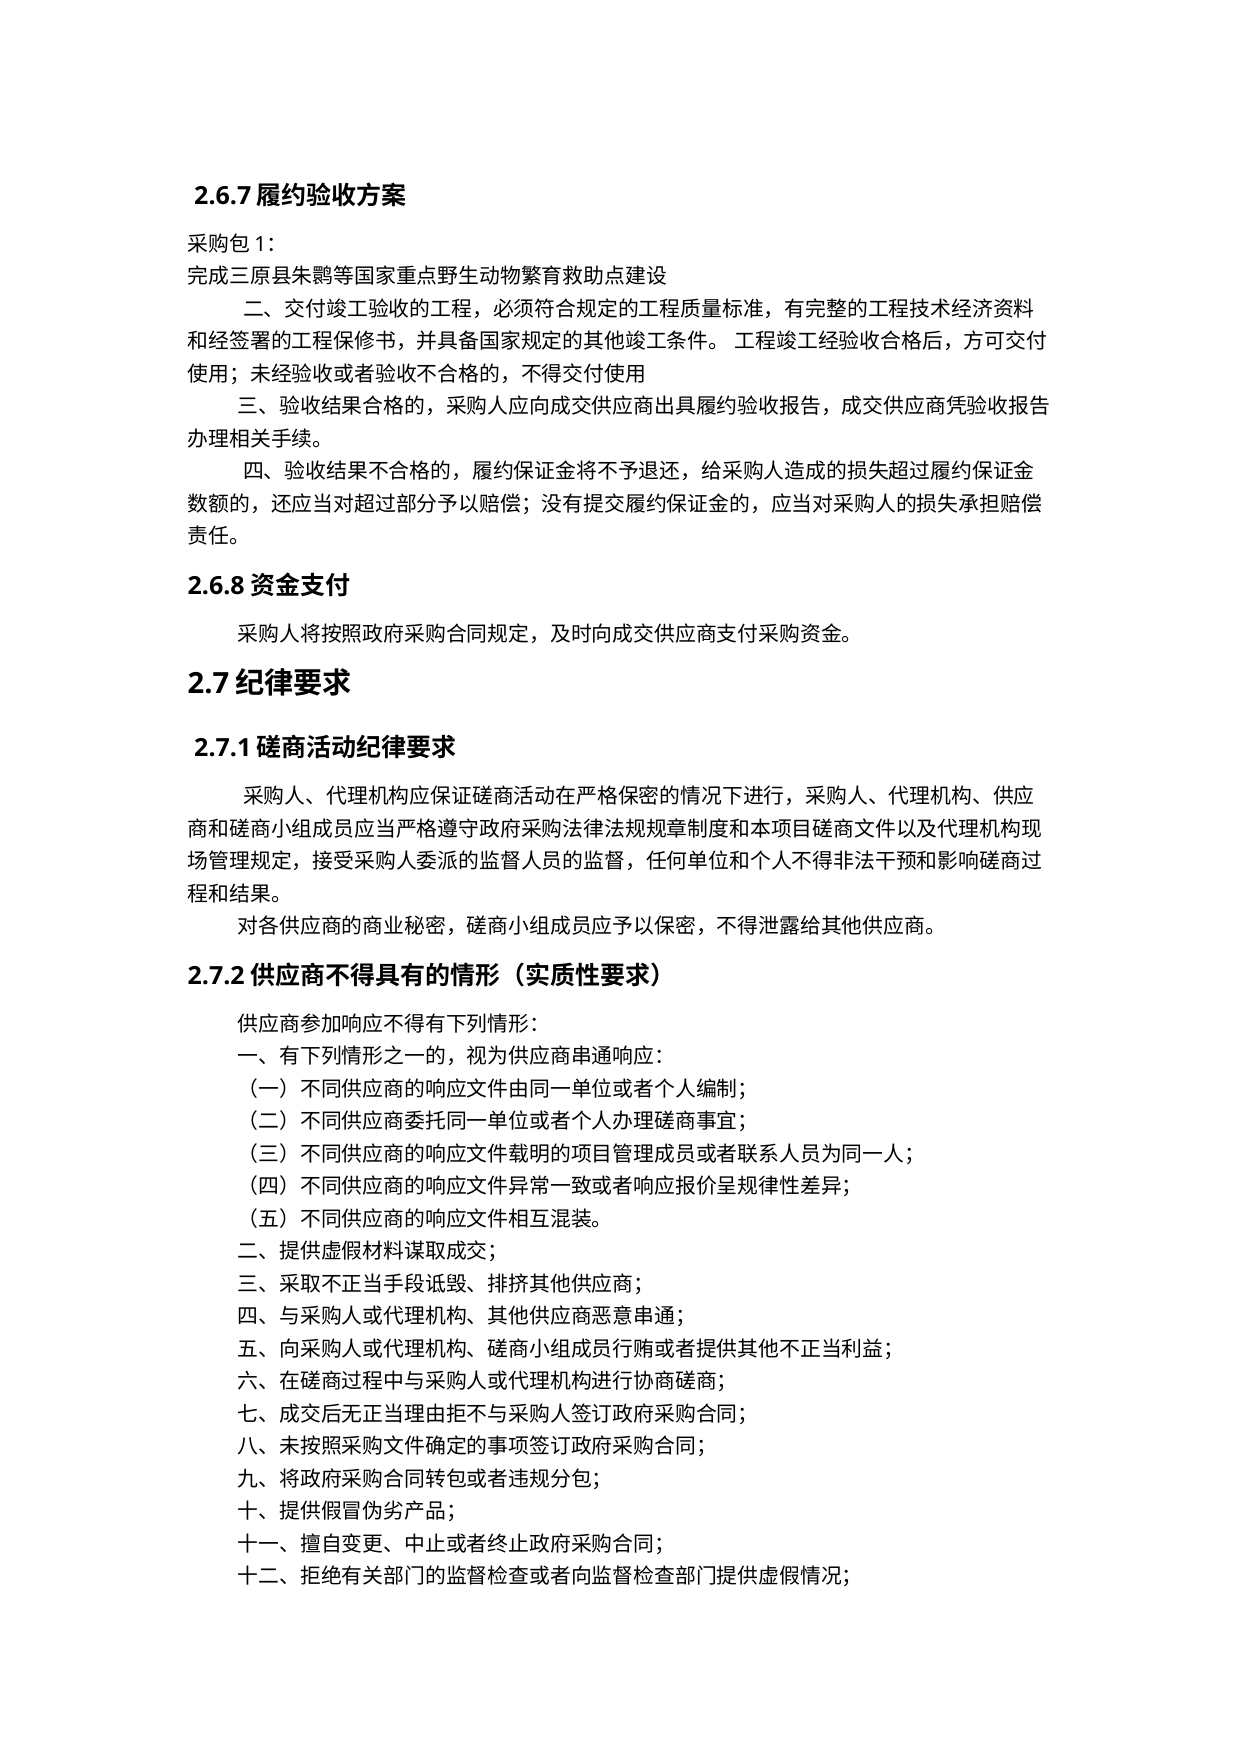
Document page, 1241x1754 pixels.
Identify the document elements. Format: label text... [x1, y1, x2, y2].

text 四、验收结果不合格的，履约保证金将不予退还，给采购人造成的损失超过履约保证金数额的，还应当对超过部分予以赔偿；没有提交履约保证金的，应当对采购人的损失承担赔偿责任。 [187, 454, 1053, 552]
text 采购人将按照政府采购合同规定，及时向成交供应商支付采购资金。 [187, 617, 1053, 649]
text 三、验收结果合格的，采购人应向成交供应商出具履约验收报告，成交供应商凭验收报告办理相关手续。 [187, 389, 1053, 454]
text （五）不同供应商的响应文件相互混装。 [187, 1202, 1053, 1234]
text 2.7.2供应商不得具有的情形（实质性要求） [187, 942, 1053, 1007]
text 二、交付竣工验收的工程，必须符合规定的工程质量标准，有完整的工程技术经济资料和经签署的工程保修书，并具备国家规定的其他竣工条件。 工程竣工经验收合格后，方可交付使用；未经验收或者验收不合格的，不得交付使用 [187, 292, 1053, 389]
text 2.7.1磋商活动纪律要求 [187, 714, 1053, 779]
text 四、与采购人或代理机构、其他供应商恶意串通； [187, 1299, 1053, 1332]
text 十二、拒绝有关部门的监督检查或者向监督检查部门提供虚假情况； [187, 1559, 1053, 1592]
text 完成三原县朱鹮等国家重点野生动物繁育救助点建设 [187, 259, 1053, 292]
text （二）不同供应商委托同一单位或者个人办理磋商事宜； [187, 1104, 1053, 1137]
text （三）不同供应商的响应文件载明的项目管理成员或者联系人员为同一人； [187, 1137, 1053, 1169]
text （四）不同供应商的响应文件异常一致或者响应报价呈规律性差异； [187, 1169, 1053, 1202]
text 采购包1： [187, 227, 1053, 259]
text 六、在磋商过程中与采购人或代理机构进行协商磋商； [187, 1364, 1053, 1397]
text 对各供应商的商业秘密，磋商小组成员应予以保密，不得泄露给其他供应商。 [187, 909, 1053, 942]
text 三、采取不正当手段诋毁、排挤其他供应商； [187, 1267, 1053, 1299]
text 七、成交后无正当理由拒不与采购人签订政府采购合同； [187, 1397, 1053, 1429]
text 供应商参加响应不得有下列情形： [187, 1007, 1053, 1039]
text 2.6.8资金支付 [187, 552, 1053, 617]
text 十一、擅自变更、中止或者终止政府采购合同； [187, 1527, 1053, 1559]
text 2.6.7履约验收方案 [187, 162, 1053, 227]
text （一）不同供应商的响应文件由同一单位或者个人编制； [187, 1072, 1053, 1104]
text 2.7纪律要求 [187, 649, 1053, 714]
text 九、将政府采购合同转包或者违规分包； [187, 1462, 1053, 1494]
text 十、提供假冒伪劣产品； [187, 1494, 1053, 1527]
text 一、有下列情形之一的，视为供应商串通响应： [187, 1039, 1053, 1072]
text 八、未按照采购文件确定的事项签订政府采购合同； [187, 1429, 1053, 1462]
text 五、向采购人或代理机构、磋商小组成员行贿或者提供其他不正当利益； [187, 1332, 1053, 1364]
text 二、提供虚假材料谋取成交； [187, 1234, 1053, 1267]
text 采购人、代理机构应保证磋商活动在严格保密的情况下进行，采购人、代理机构、供应商和磋商小组成员应当严格遵守政府采购法律法规规章制度和本项目磋商文件以及代理机构现场管理规定，接受采购人委派的监督人员的监督，任何单位和个人不得非法干预和影响磋商过程和结果。 [187, 779, 1053, 909]
